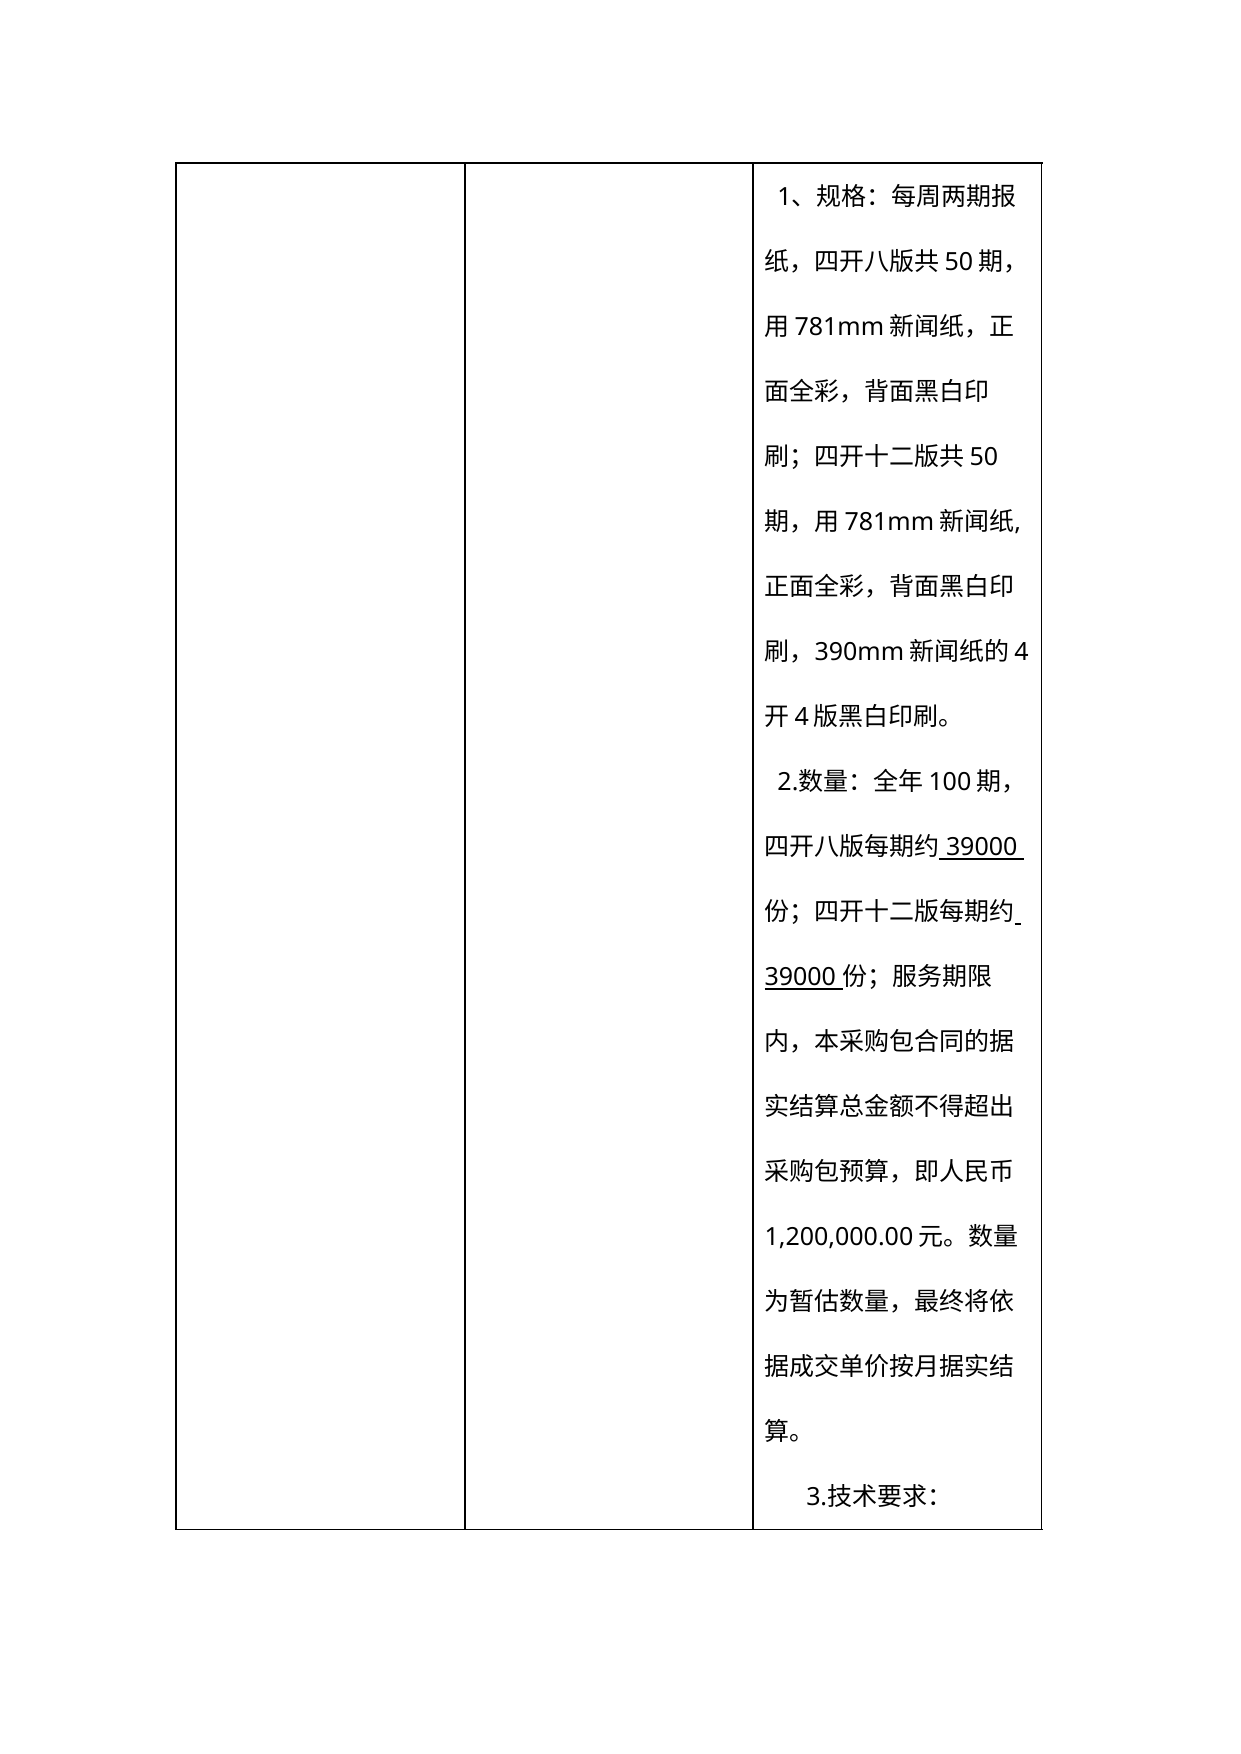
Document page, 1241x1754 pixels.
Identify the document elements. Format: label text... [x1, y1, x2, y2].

table_cell 1 [177, 164, 464, 1528]
table_cell [466, 164, 752, 1528]
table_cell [754, 164, 1041, 1528]
